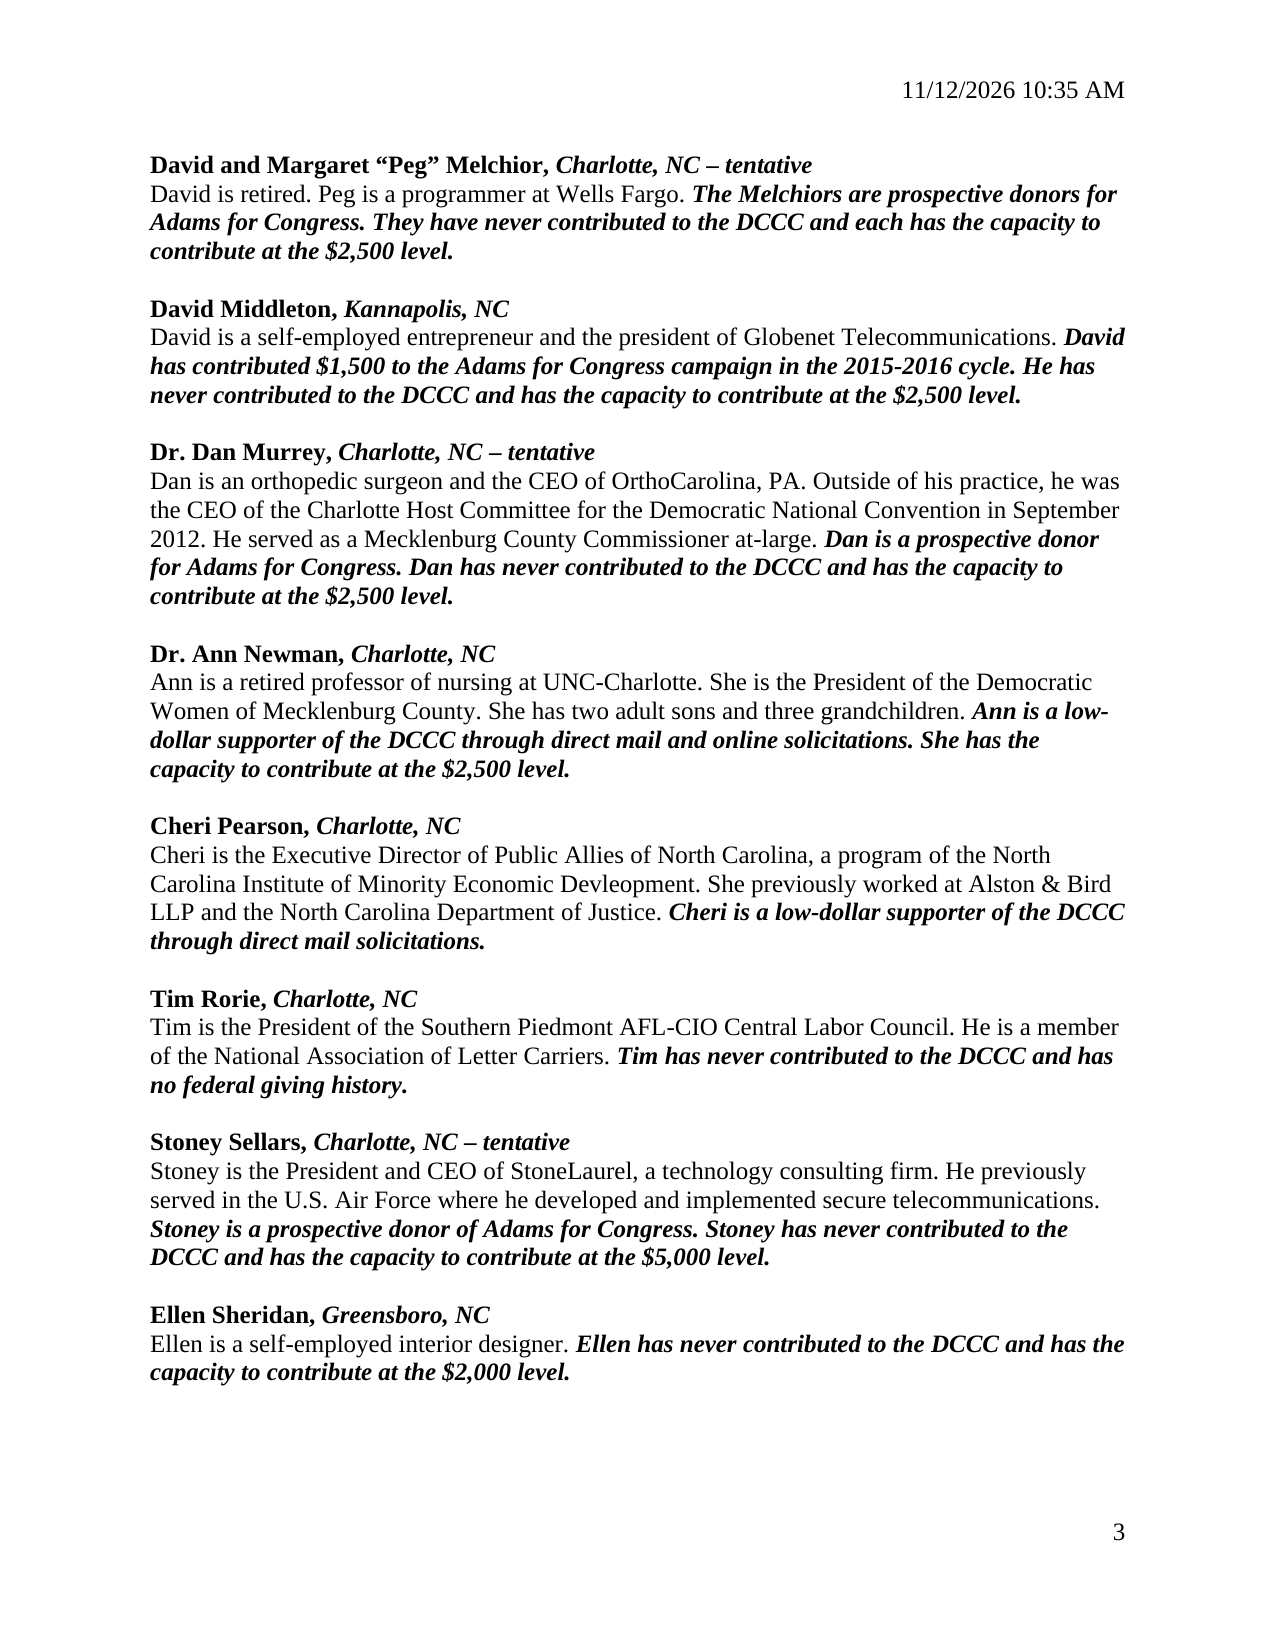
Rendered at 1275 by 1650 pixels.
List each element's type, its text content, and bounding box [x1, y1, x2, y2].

text David and Margaret “Peg” Melchior, Charlotte, NC – tentative [150, 150, 1125, 179]
text Dan is an orthopedic surgeon and the CEO of OrthoCarolina, PA. Outside of his practice, he was the CEO of the Charlotte Host Committee for the Democratic National Convention in September 2012. He served as a Mecklenburg County Commissioner at-large. Dan is a prospective donor for Adams for Congress. Dan has never contributed to the DCCC and has the capacity to contribute at the $2,500 level. [150, 466, 1125, 610]
text Cheri Pearson, Charlotte, NC [150, 811, 1125, 840]
text Dr. Ann Newman, Charlotte, NC [150, 639, 1125, 667]
text Tim Rorie, Charlotte, NC [150, 984, 1125, 1012]
text Ann is a retired professor of nursing at UNC-Charlotte. She is the President of the Democratic Women of Mecklenburg County. She has two adult sons and three grandchildren. Ann is a low-dollar supporter of the DCCC through direct mail and online solicitations. She has the capacity to contribute at the $2,500 level. [150, 667, 1125, 782]
text Ellen Sheridan, Greensboro, NC [150, 1300, 1125, 1329]
text David is retired. Peg is a programmer at Wells Fargo. The Melchiors are prospective donors for Adams for Congress. They have never contributed to the DCCC and each has the capacity to contribute at the $2,500 level. [150, 179, 1125, 265]
text Dr. Dan Murrey, Charlotte, NC – tentative [150, 437, 1125, 466]
text Ellen is a self-employed interior designer. Ellen has never contributed to the DCCC and has the capacity to contribute at the $2,000 level. [150, 1329, 1125, 1386]
text David Middleton, Kannapolis, NC [150, 294, 1125, 322]
text Tim is the President of the Southern Piedmont AFL-CIO Central Labor Council. He is a member of the National Association of Letter Carriers. Tim has never contributed to the DCCC and has no federal giving history. [150, 1012, 1125, 1099]
text Cheri is the Executive Director of Public Allies of North Carolina, a program of the North Carolina Institute of Minority Economic Devleopment. She previously worked at Alston & Bird LLP and the North Carolina Department of Justice. Cheri is a low-dollar supporter of the DCCC through direct mail solicitations. [150, 840, 1125, 955]
text David is a self-employed entrepreneur and the president of Globenet Telecommunications. David has contributed $1,500 to the Adams for Congress campaign in the 2015-2016 cycle. He has never contributed to the DCCC and has the capacity to contribute at the $2,500 level. [150, 322, 1125, 409]
text Stoney is the President and CEO of StoneLaurel, a technology consulting firm. He previously served in the U.S. Air Force where he developed and implemented secure telecommunications. Stoney is a prospective donor of Adams for Congress. Stoney has never contributed to the DCCC and has the capacity to contribute at the $5,000 level. [150, 1156, 1125, 1271]
text Stoney Sellars, Charlotte, NC – tentative [150, 1127, 1125, 1156]
